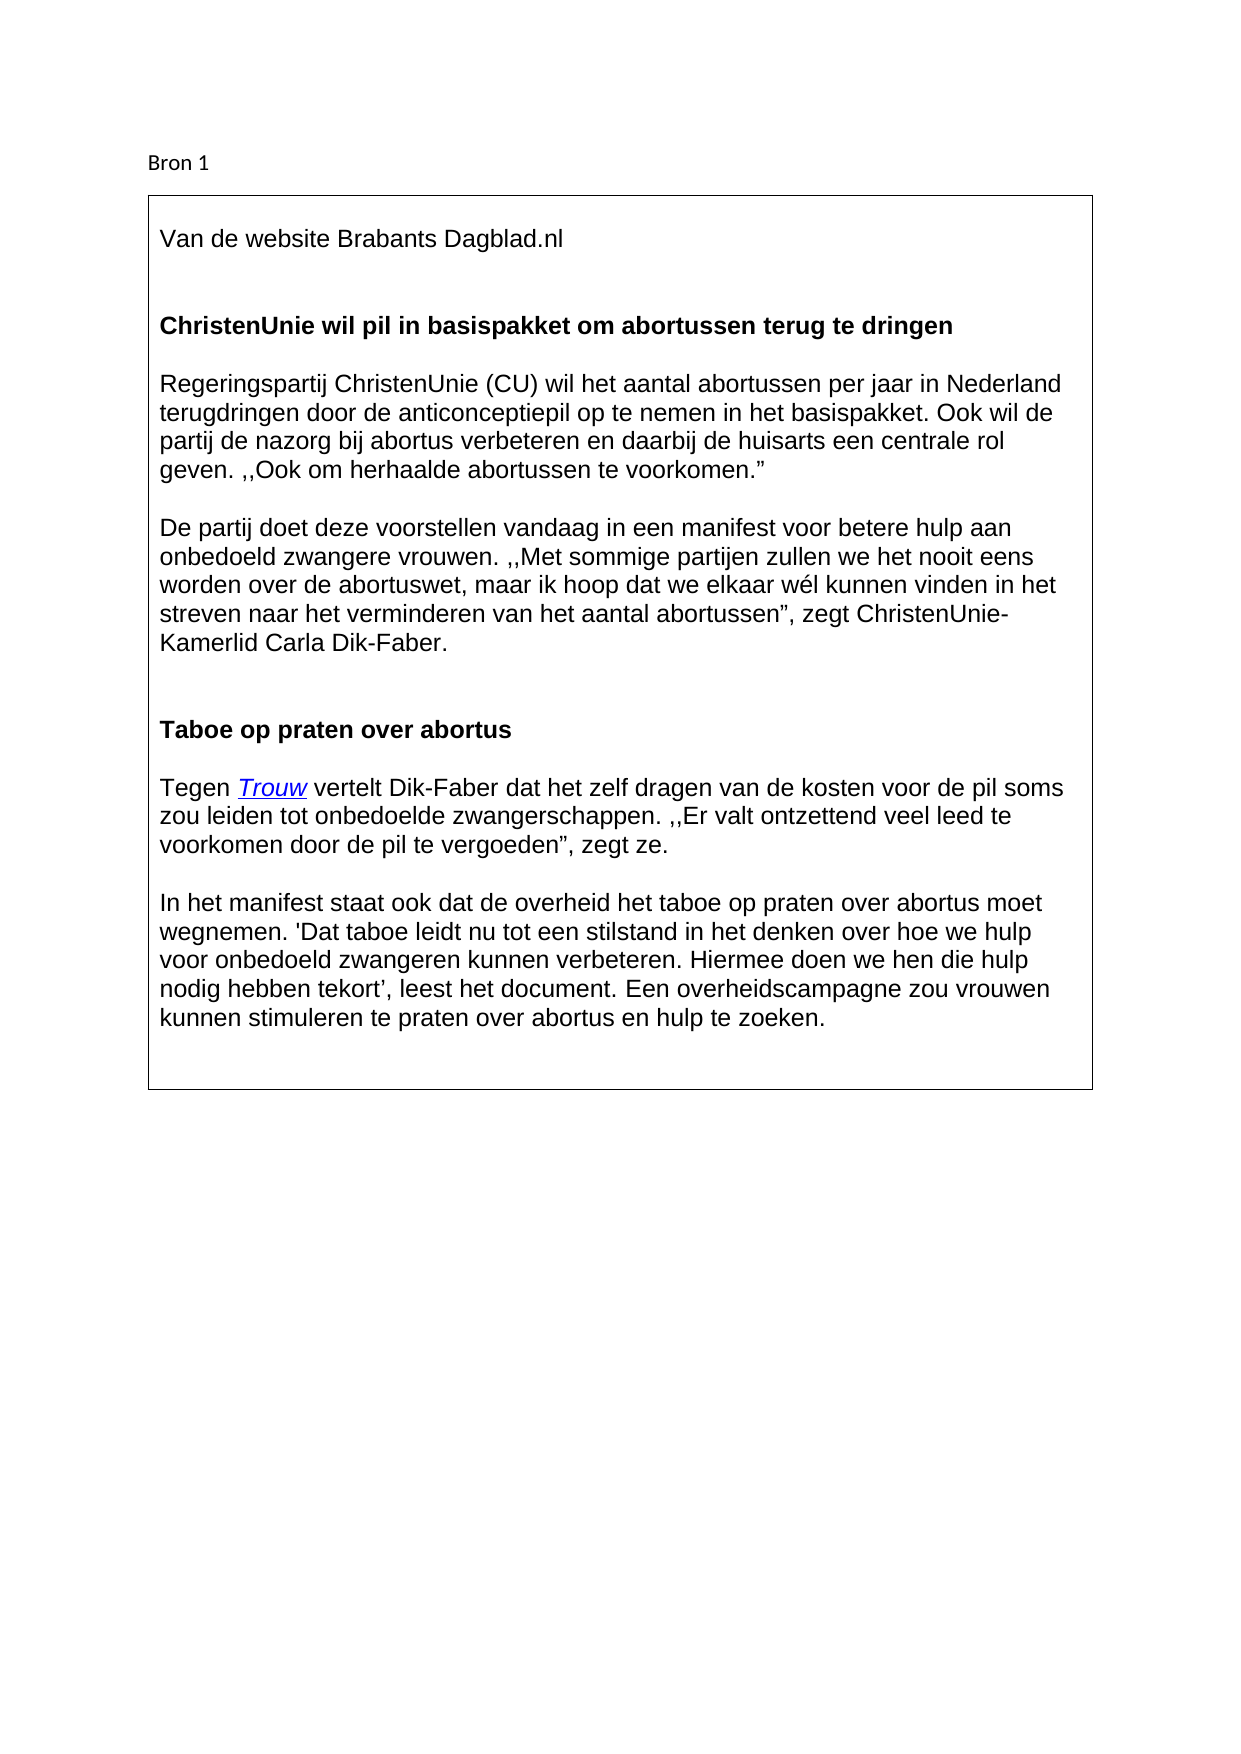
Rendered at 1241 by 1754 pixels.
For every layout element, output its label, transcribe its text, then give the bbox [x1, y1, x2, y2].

table_header Van de website Brabants Dagblad.nl ChristenUnie wil pil in basispakket om abortussen terug te dringen Regeringspartij ChristenUnie (CU) wil het aantal abortussen per jaar in Nederland terugdringen door de anticonceptiepil op te nemen in het basispakket. Ook wil de partij de nazorg bij abortus verbeteren en daarbij de huisarts een centrale rol geven. ,,Ook om herhaalde abortussen te voorkomen.” De partij doet deze voorstellen vandaag in een manifest voor betere hulp aan onbedoeld zwangere vrouwen. ,,Met sommige partijen zullen we het nooit eens worden over de abortuswet, maar ik hoop dat we elkaar wél kunnen vinden in het streven naar het verminderen van het aantal abortussen”, zegt ChristenUnie-Kamerlid Carla Dik-Faber. Taboe op praten over abortus Tegen Trouw vertelt Dik-Faber dat het zelf dragen van de kosten voor de pil soms zou leiden tot onbedoelde zwangerschappen. ,,Er valt ontzettend veel leed te voorkomen door de pil te vergoeden”, zegt ze. In het manifest staat ook dat de overheid het taboe op praten over abortus moet wegnemen. 'Dat taboe leidt nu tot een stilstand in het denken over hoe we hulp voor onbedoeld zwangeren kunnen verbeteren. Hiermee doen we hen die hulp nodig hebben tekort’, leest het document. Een overheidscampagne zou vrouwen kunnen stimuleren te praten over abortus en hulp te zoeken. [149, 196, 1092, 1089]
text Bron 1 [148, 148, 1093, 176]
